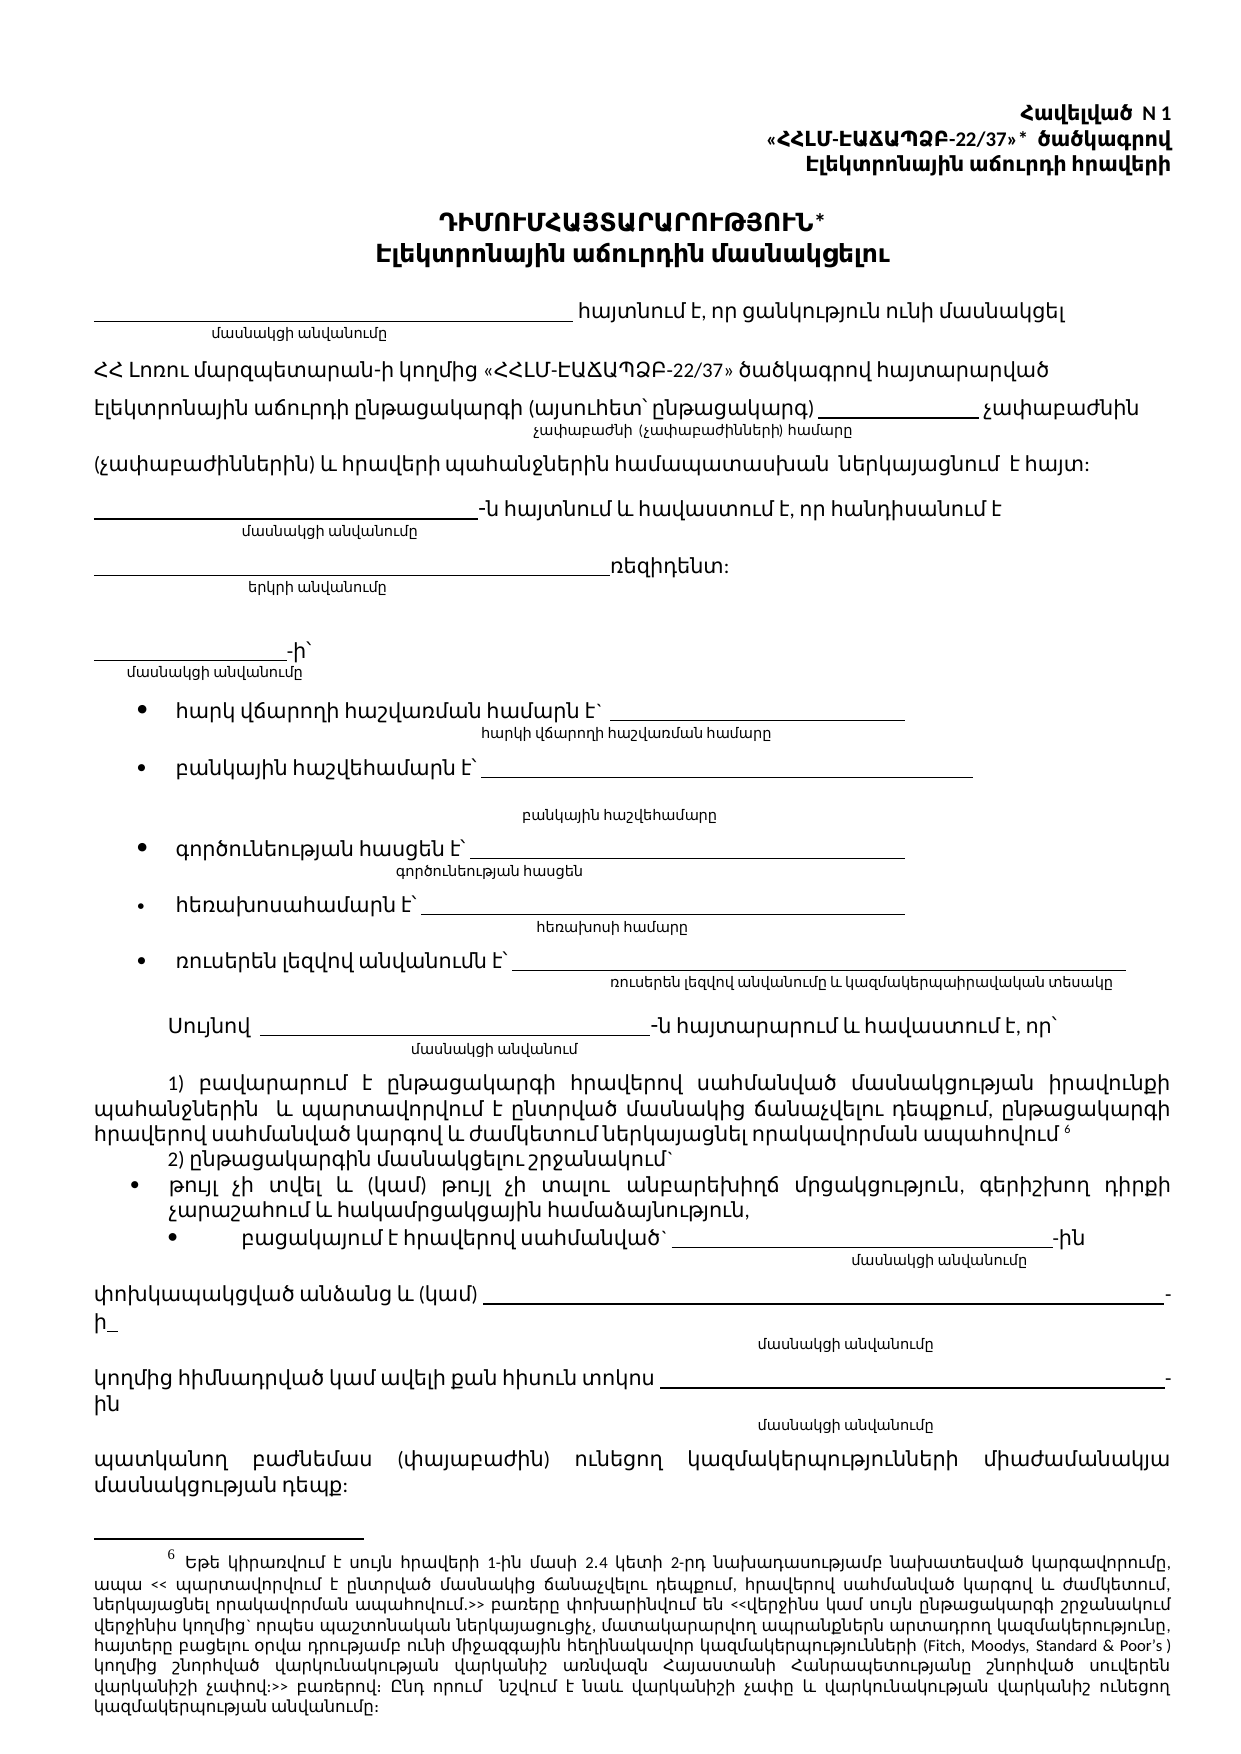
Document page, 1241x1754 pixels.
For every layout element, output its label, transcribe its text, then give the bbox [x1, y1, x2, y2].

list հեռախոսահամարն է՝ [138, 892, 1171, 918]
text 1) բավարարում է ընթացակարգի հրավերով սահմանված մասնակցության իրավունքի պահանջներին և պարտավորվում է ընտրված մասնակից ճանաչվելու դեպքում, ընթացակարգի հրավերով սահմանված կարգով և ժամկետում ներկայացնել որակավորման ապահովում [94, 1070, 1171, 1147]
text ռուսերեն լեզվով անվանումը և կազմակերպաիրավական տեսակը [536, 974, 1171, 1004]
text մասնակցի անվանումը [94, 1251, 1171, 1281]
text ռեզիդենտ: [94, 553, 1171, 578]
text չափաբաժնի (չափաբաժինների) համարը [94, 421, 1171, 451]
list թույլ չի տվել և (կամ) թույլ չի տալու անբարեխիղճ մրցակցություն, գերիշխող դիրքի չարաշահում և հակամրցակցային համաձայնություն, [131, 1172, 1171, 1223]
text կողմից հիմնադրված կամ ավելի քան հիսուն տոկոս -ին [94, 1365, 1171, 1416]
list ռուսերեն լեզվով անվանումն է՝ [138, 948, 1171, 974]
text ՀՀ Լոռու մարզպետարան-ի կողմից «ՀՀԼՄ-ԷԱՃԱՊՁԲ-22/37» ծածկագրով հայտարարված [94, 355, 1171, 383]
text հայտնում է, որ ցանկություն ունի մասնակցել [94, 299, 1171, 324]
text Էլեկտրոնային աճուրդի հրավերի [94, 151, 1171, 177]
text բանկային հաշվեհամարը [94, 806, 1171, 836]
text «ՀՀԼՄ-ԷԱՃԱՊՁԲ-22/37»* ծածկագրով [94, 126, 1171, 151]
text էլեկտրոնային աճուրդի ընթացակարգի (այսուհետ՝ ընթացակարգ) չափաբաժնին [94, 395, 1171, 421]
text -ի՝ [94, 638, 1171, 663]
text -ն հայտնում և հավաստում է, որ հանդիսանում է [94, 492, 1171, 523]
text հեռախոսի համարը [462, 918, 1171, 948]
list հարկ վճարողի հաշվառման համարն է` [138, 694, 1171, 724]
text գործունեության հասցեն [94, 862, 1171, 892]
text փոխկապակցված անձանց և (կամ) -ի [94, 1281, 1171, 1335]
subtitle Էլեկտրոնային աճուրդին մասնակցելու [94, 238, 1171, 268]
text պատկանող բաժնեմաս (փայաբաժին) ունեցող կազմակերպությունների միաժամանակյա մասնակցության դեպք: [94, 1447, 1171, 1497]
list բանկային հաշվեհամարն է՝ [138, 755, 1171, 806]
text մասնակցի անվանում [94, 1040, 1171, 1070]
list բացակայում է հրավերով սահմանված` -ին [94, 1223, 1171, 1251]
text մասնակցի անվանումը [94, 663, 1171, 694]
text 2) ընթացակարգին մասնակցելու շրջանակում` [94, 1147, 1171, 1172]
text Հավելված N 1 [94, 100, 1171, 126]
list գործունեության հասցեն է՝ [138, 836, 1171, 862]
text մասնակցի անվանումը [94, 523, 1171, 553]
text մասնակցի անվանումը [94, 1416, 1171, 1447]
text մասնակցի անվանումը [94, 324, 1171, 355]
text ԴԻՄՈՒՄՀԱՅՏԱՐԱՐՈՒԹՅՈՒՆ* [94, 207, 1171, 238]
text հարկի վճարողի հաշվառման համարը [94, 724, 1171, 755]
text երկրի անվանումը [94, 578, 1171, 609]
text Սույնով -ն հայտարարում և հավաստում է, որ՝ [94, 1009, 1171, 1040]
text մասնակցի անվանումը [94, 1335, 1171, 1365]
text (չափաբաժիններին) և հրավերի պահանջներին համապատասխան ներկայացնում է հայտ: [94, 451, 1171, 477]
